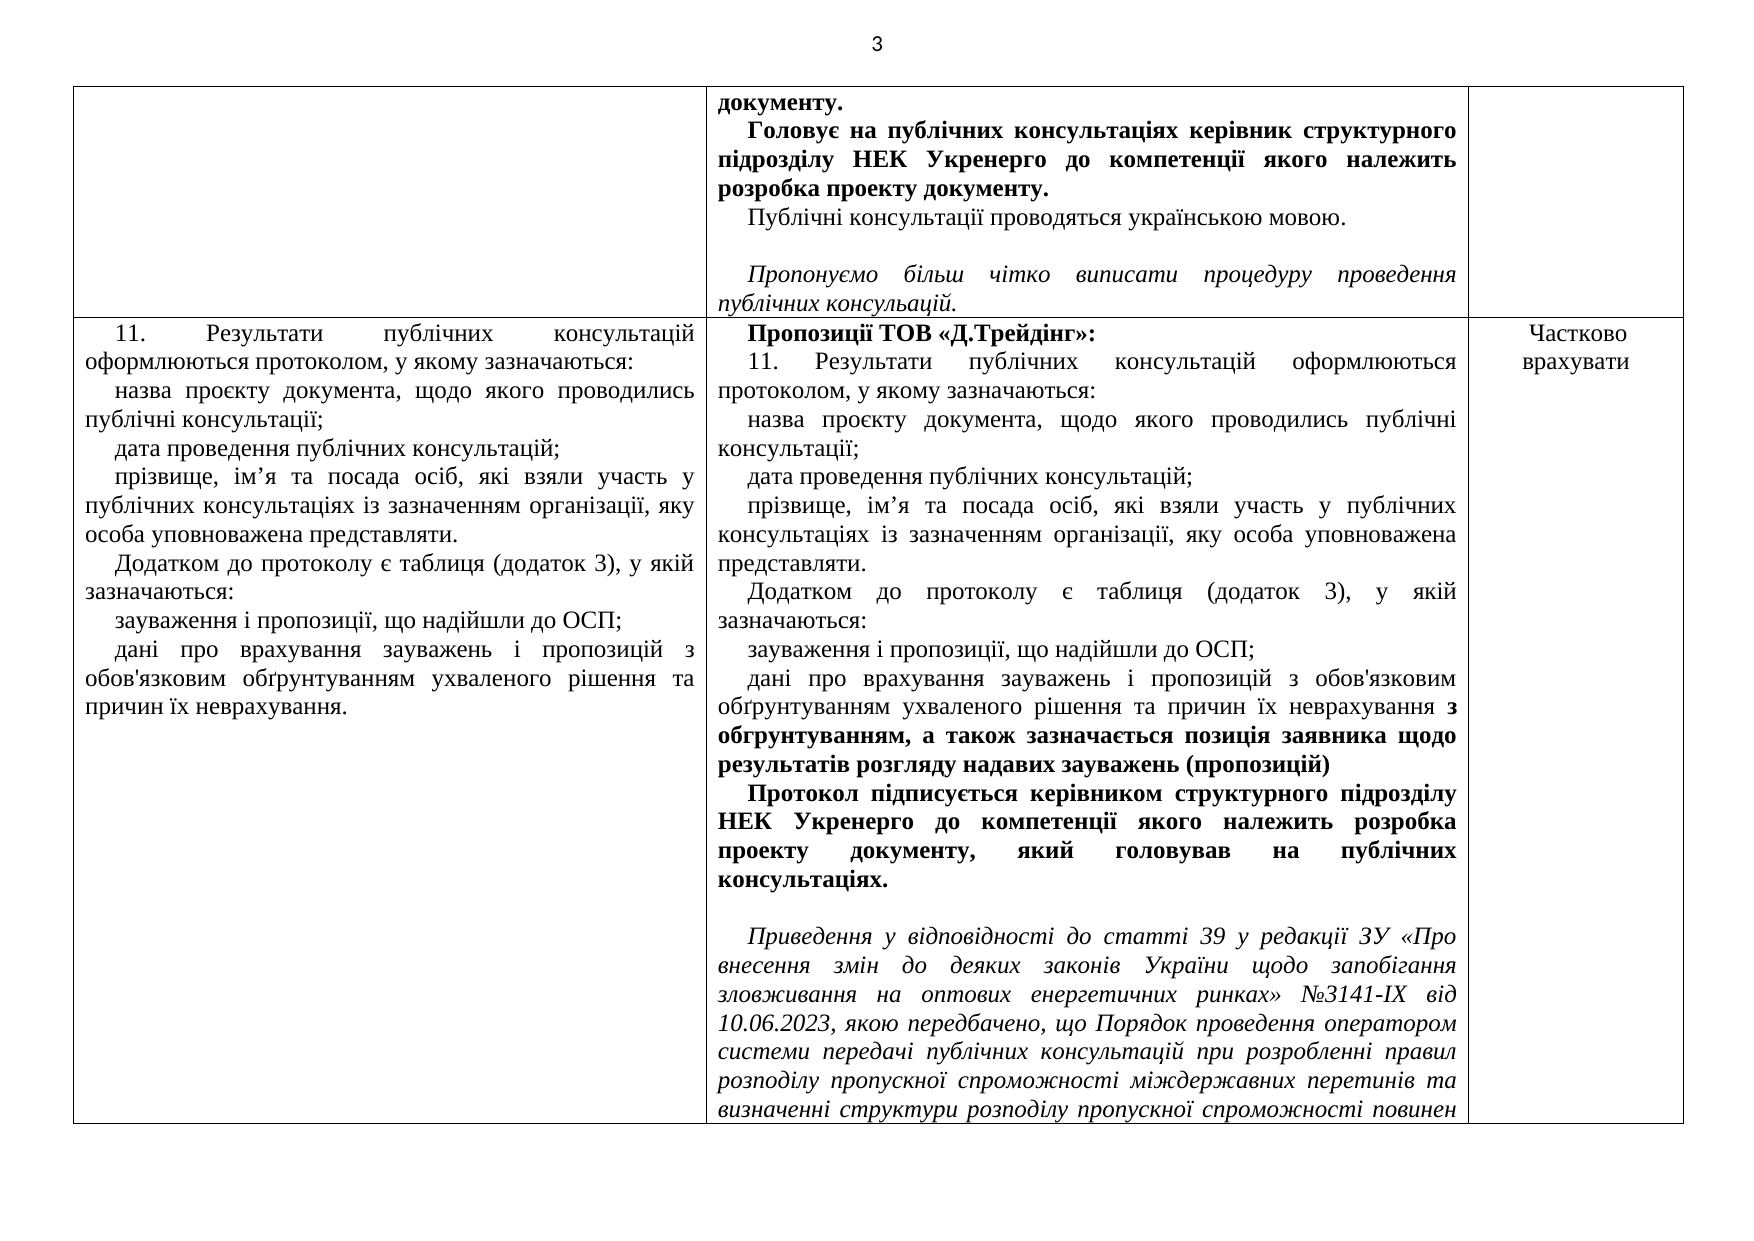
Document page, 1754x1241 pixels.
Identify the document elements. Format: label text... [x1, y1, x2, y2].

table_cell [707, 318, 1468, 1123]
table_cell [1469, 87, 1683, 317]
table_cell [707, 87, 1468, 317]
table_cell Частково врахувати [1469, 318, 1683, 1123]
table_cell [74, 87, 706, 317]
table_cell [74, 318, 706, 1123]
